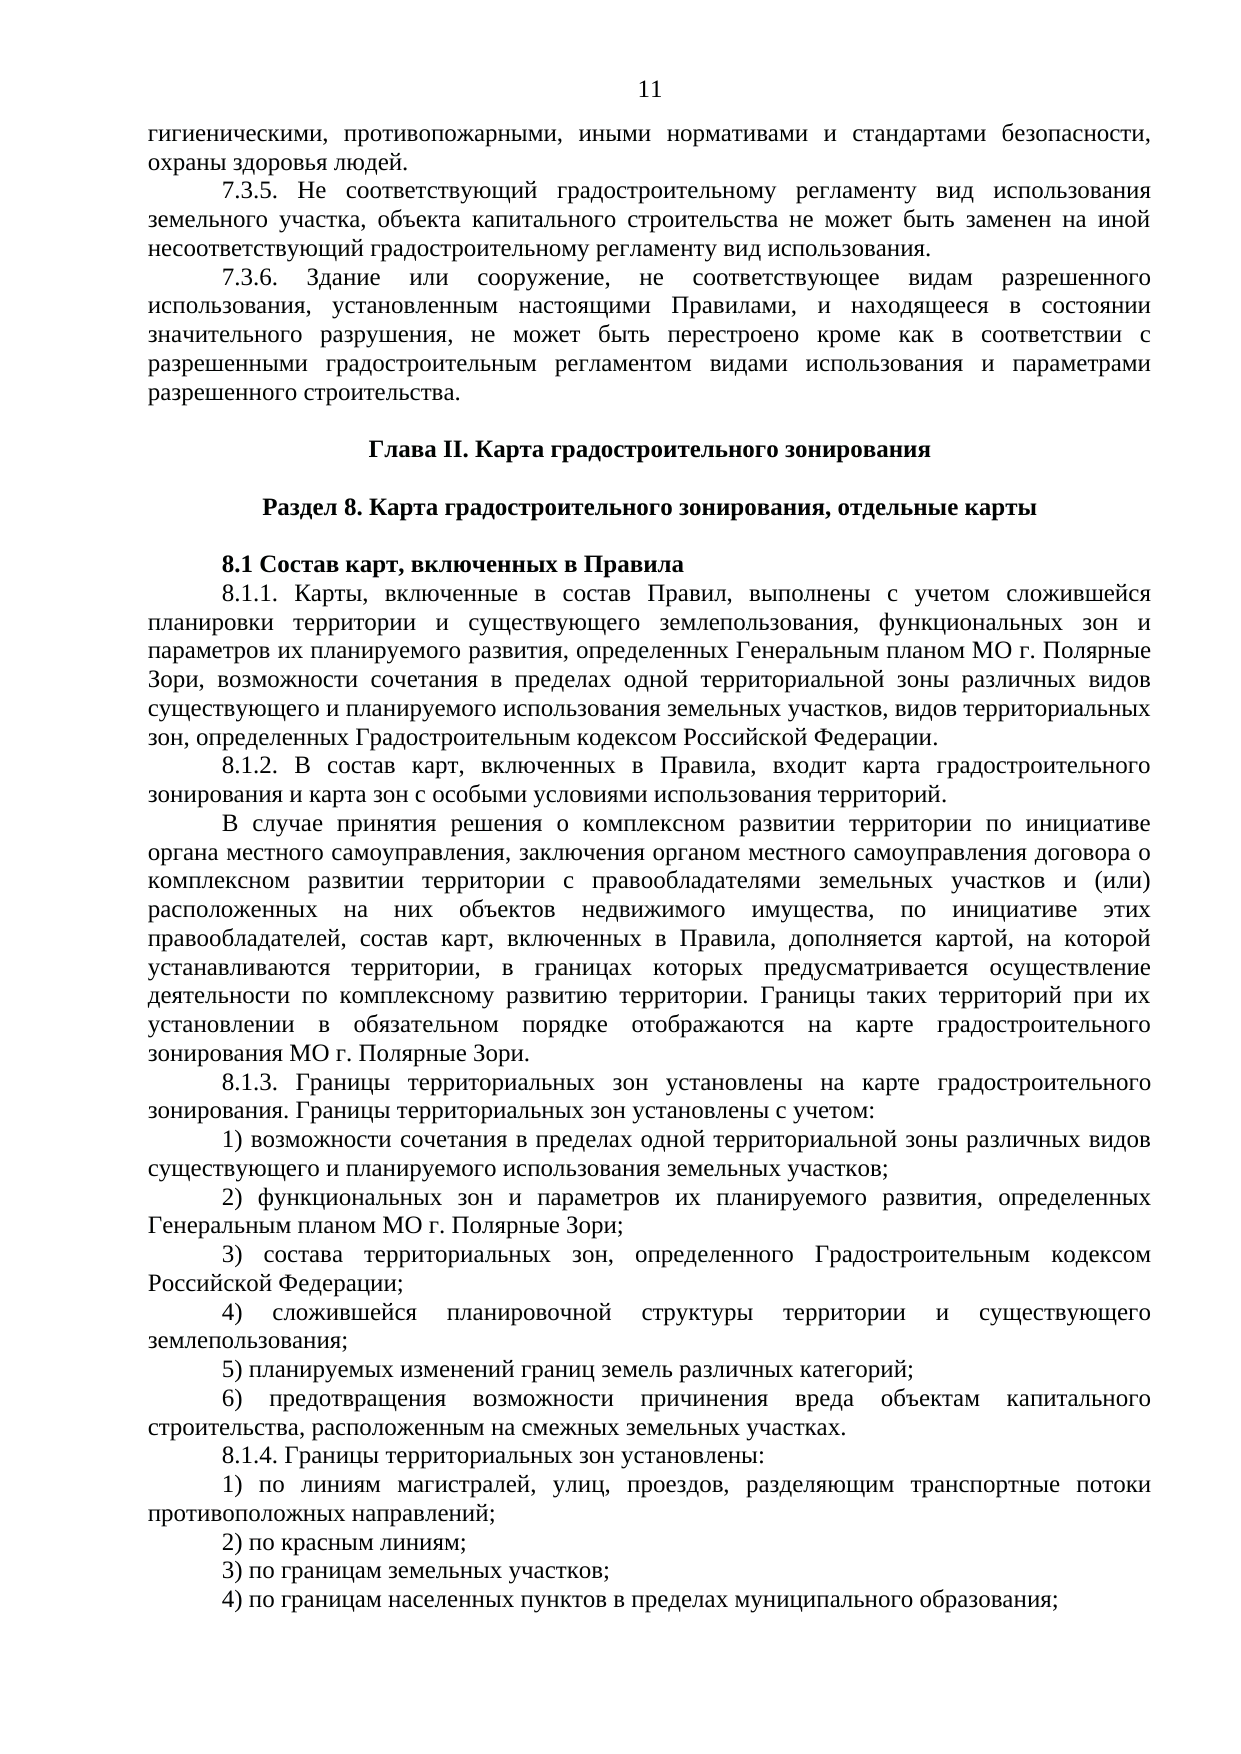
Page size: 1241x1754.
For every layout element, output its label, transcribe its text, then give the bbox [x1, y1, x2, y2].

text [148, 118, 1152, 176]
text Раздел 8. Карта градостроительного зонирования, отдельные карты [148, 492, 1152, 521]
text 8.1.3. Границы территориальных зон установлены на карте градостроительного зонирования. Границы территориальных зон установлены с учетом: [148, 1067, 1152, 1124]
text 3) состава территориальных зон, определенного Градостроительным кодексом Российской Федерации; [148, 1239, 1152, 1297]
text 4) по границам населенных пунктов в пределах муниципального образования; [148, 1584, 1152, 1613]
text 8.1.4. Границы территориальных зон установлены: [148, 1441, 1152, 1469]
text 3) по границам земельных участков; [148, 1556, 1152, 1584]
text 2) функциональных зон и параметров их планируемого развития, определенных Генеральным планом МО г. Полярные Зори; [148, 1182, 1152, 1239]
text 7.3.6. Здание или сооружение, не соответствующее видам разрешенного использования, установленным настоящими Правилами, и находящееся в состоянии значительного разрушения, не может быть перестроено кроме как в соответствии с разрешенными градостроительным регламентом видами использования и параметрами разрешенного строительства. [148, 262, 1152, 406]
text 2) по красным линиям; [148, 1527, 1152, 1556]
text 4) сложившейся планировочной структуры территории и существующего землепользования; [148, 1297, 1152, 1354]
text В случае принятия решения о комплексном развитии территории по инициативе органа местного самоуправления, заключения органом местного самоуправления договора о комплексном развитии территории с правообладателями земельных участков и (или) расположенных на них объектов недвижимого имущества, по инициативе этих правообладателей, состав карт, включенных в Правила, дополняется картой, на которой устанавливаются территории, в границах которых предусматривается осуществление деятельности по комплексному развитию территории. Границы таких территорий при их установлении в обязательном порядке отображаются на карте градостроительного зонирования МО г. Полярные Зори. [148, 808, 1152, 1067]
text 1) возможности сочетания в пределах одной территориальной зоны различных видов существующего и планируемого использования земельных участков; [148, 1124, 1152, 1182]
text 1) по линиям магистралей, улиц, проездов, разделяющим транспортные потоки противоположных направлений; [148, 1469, 1152, 1527]
text 8.1.2. В состав карт, включенных в Правила, входит карта градостроительного зонирования и карта зон с особыми условиями использования территорий. [148, 751, 1152, 808]
text 8.1.1. Карты, включенные в состав Правил, выполнены с учетом сложившейся планировки территории и существующего землепользования, функциональных зон и параметров их планируемого развития, определенных Генеральным планом МО г. Полярные Зори, возможности сочетания в пределах одной территориальной зоны различных видов существующего и планируемого использования земельных участков, видов территориальных зон, определенных Градостроительным кодексом Российской Федерации. [148, 578, 1152, 751]
text Глава II. Карта градостроительного зонирования [148, 434, 1152, 463]
text 5) планируемых изменений границ земель различных категорий; [148, 1354, 1152, 1383]
text 7.3.5. Не соответствующий градостроительному регламенту вид использования земельного участка, объекта капитального строительства не может быть заменен на иной несоответствующий градостроительному регламенту вид использования. [148, 176, 1152, 262]
text 6) предотвращения возможности причинения вреда объектам капитального строительства, расположенным на смежных земельных участках. [148, 1383, 1152, 1441]
text 8.1 Состав карт, включенных в Правила [148, 549, 1152, 578]
